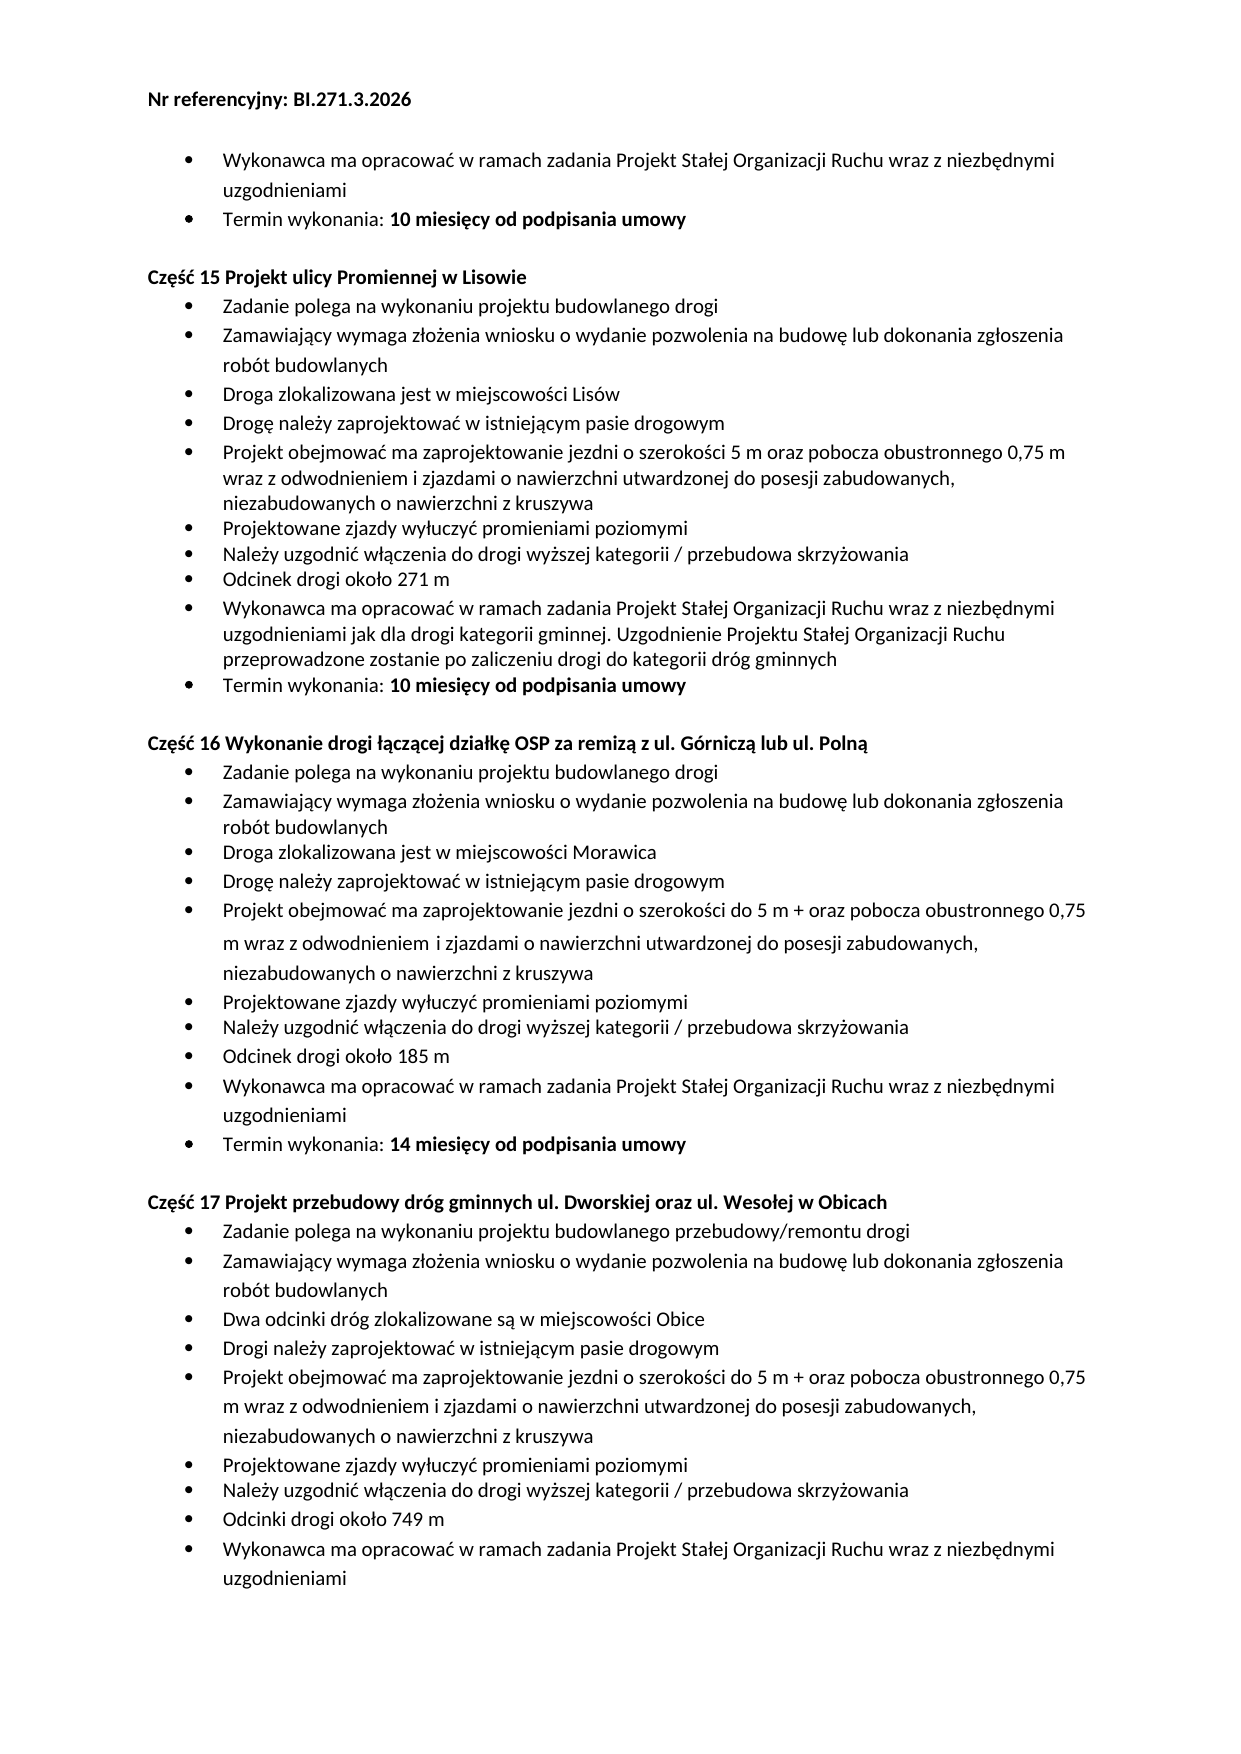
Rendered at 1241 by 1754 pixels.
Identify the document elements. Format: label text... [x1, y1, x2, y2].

list Zamawiający wymaga złożenia wniosku o wydanie pozwolenia na budowę lub dokonania zgłoszenia robót budowlanych [185, 323, 1092, 377]
text Część 17 Projekt przebudowy dróg gminnych ul. Dworskiej oraz ul. Wesołej w Obicach [148, 1189, 1092, 1215]
list Odcinek drogi około 271 m [185, 566, 1092, 592]
list Droga zlokalizowana jest w miejscowości Morawica [185, 839, 1092, 865]
text Część 15 Projekt ulicy Promiennej w Lisowie [148, 264, 1092, 290]
list Projektowane zjazdy wyłuczyć promieniami poziomymi [185, 989, 1092, 1014]
list Odcinki drogi około 749 m [185, 1507, 1092, 1532]
list Drogi należy zaprojektować w istniejącym pasie drogowym [185, 1335, 1092, 1361]
list Należy uzgodnić włączenia do drogi wyższej kategorii / przebudowa skrzyżowania [185, 541, 1092, 566]
list Zadanie polega na wykonaniu projektu budowlanego drogi [185, 759, 1092, 785]
list Projekt obejmować ma zaprojektowanie jezdni o szerokości 5 m oraz pobocza obustronnego 0,75 m wraz z odwodnieniem i zjazdami o nawierzchni utwardzonej do posesji zabudowanych, niezabudowanych o nawierzchni z kruszywa [185, 439, 1092, 516]
list Dwa odcinki dróg zlokalizowane są w miejscowości Obice [185, 1306, 1092, 1332]
list Termin wykonania: 10 miesięcy od podpisania umowy [185, 672, 1092, 697]
list Termin wykonania: 14 miesięcy od podpisania umowy [185, 1131, 1092, 1157]
list Wykonawca ma opracować w ramach zadania Projekt Stałej Organizacji Ruchu wraz z niezbędnymi uzgodnieniami jak dla drogi kategorii gminnej. Uzgodnienie Projektu Stałej Organizacji Ruchu przeprowadzone zostanie po zaliczeniu drogi do kategorii dróg gminnych [185, 596, 1092, 672]
list Projektowane zjazdy wyłuczyć promieniami poziomymi [185, 1452, 1092, 1477]
list Termin wykonania: 10 miesięcy od podpisania umowy [185, 206, 1092, 231]
list Zamawiający wymaga złożenia wniosku o wydanie pozwolenia na budowę lub dokonania zgłoszenia robót budowlanych [185, 788, 1092, 839]
list Projekt obejmować ma zaprojektowanie jezdni o szerokości do 5 m + oraz pobocza obustronnego 0,75 m wraz z odwodnieniem i zjazdami o nawierzchni utwardzonej do posesji zabudowanych, niezabudowanych o nawierzchni z kruszywa [185, 898, 1092, 985]
list Należy uzgodnić włączenia do drogi wyższej kategorii / przebudowa skrzyżowania [185, 1014, 1092, 1040]
list Projekt obejmować ma zaprojektowanie jezdni o szerokości do 5 m + oraz pobocza obustronnego 0,75 m wraz z odwodnieniem i zjazdami o nawierzchni utwardzonej do posesji zabudowanych, niezabudowanych o nawierzchni z kruszywa [185, 1364, 1092, 1448]
list Wykonawca ma opracować w ramach zadania Projekt Stałej Organizacji Ruchu wraz z niezbędnymi uzgodnieniami [185, 148, 1092, 202]
list Wykonawca ma opracować w ramach zadania Projekt Stałej Organizacji Ruchu wraz z niezbędnymi uzgodnieniami [185, 1536, 1092, 1590]
text Część 16 Wykonanie drogi łączącej działkę OSP za remizą z ul. Górniczą lub ul. Polną [148, 730, 1092, 756]
list Należy uzgodnić włączenia do drogi wyższej kategorii / przebudowa skrzyżowania [185, 1477, 1092, 1503]
list Zamawiający wymaga złożenia wniosku o wydanie pozwolenia na budowę lub dokonania zgłoszenia robót budowlanych [185, 1248, 1092, 1302]
list Zadanie polega na wykonaniu projektu budowlanego przebudowy/remontu drogi [185, 1219, 1092, 1244]
list Drogę należy zaprojektować w istniejącym pasie drogowym [185, 868, 1092, 894]
list Zadanie polega na wykonaniu projektu budowlanego drogi [185, 293, 1092, 319]
list Drogę należy zaprojektować w istniejącym pasie drogowym [185, 410, 1092, 436]
list Projektowane zjazdy wyłuczyć promieniami poziomymi [185, 516, 1092, 541]
list Droga zlokalizowana jest w miejscowości Lisów [185, 381, 1092, 406]
list Wykonawca ma opracować w ramach zadania Projekt Stałej Organizacji Ruchu wraz z niezbędnymi uzgodnieniami [185, 1073, 1092, 1127]
list Odcinek drogi około 185 m [185, 1044, 1092, 1069]
